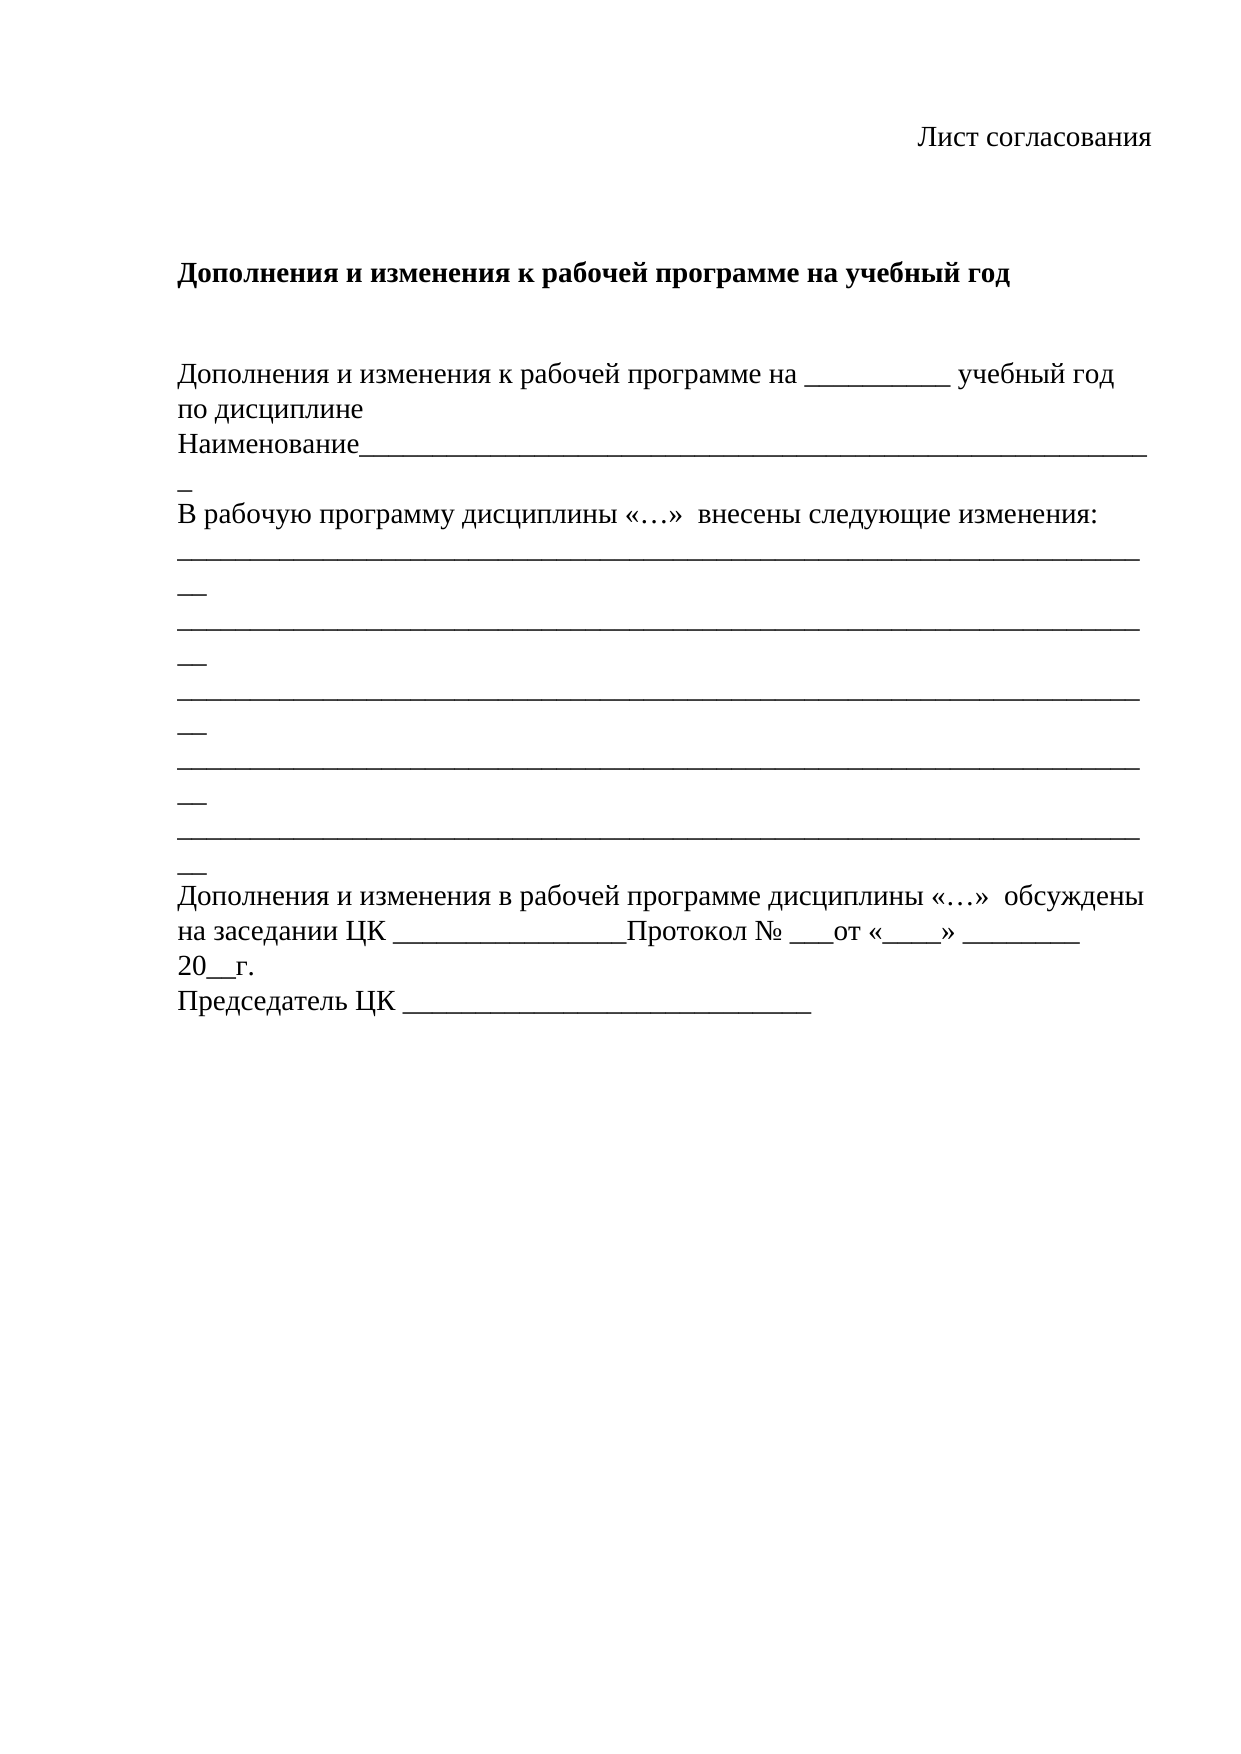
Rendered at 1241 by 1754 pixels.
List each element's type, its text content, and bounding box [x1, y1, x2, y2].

text ____________________________________________________________________ [177, 738, 1152, 808]
text Председатель ЦК ____________________________ [177, 982, 1152, 1016]
text Дополнения и изменения в рабочей программе дисциплины «…» обсуждены на заседании ЦК ________________Протокол № ___от «____» ________ 20__г. [177, 877, 1152, 982]
text В рабочую программу дисциплины «…» внесены следующие изменения: [177, 494, 1152, 529]
text ____________________________________________________________________ [177, 808, 1152, 877]
text ____________________________________________________________________ [177, 668, 1152, 738]
text ____________________________________________________________________ [177, 529, 1152, 599]
text ____________________________________________________________________ [177, 599, 1152, 668]
text Лист согласования [177, 118, 1152, 153]
text Дополнения и изменения к рабочей программе на __________ учебный год по дисциплине Наименование_______________________________________________________ [177, 355, 1152, 494]
text Дополнения и изменения к рабочей программе на учебный год [177, 253, 1152, 288]
